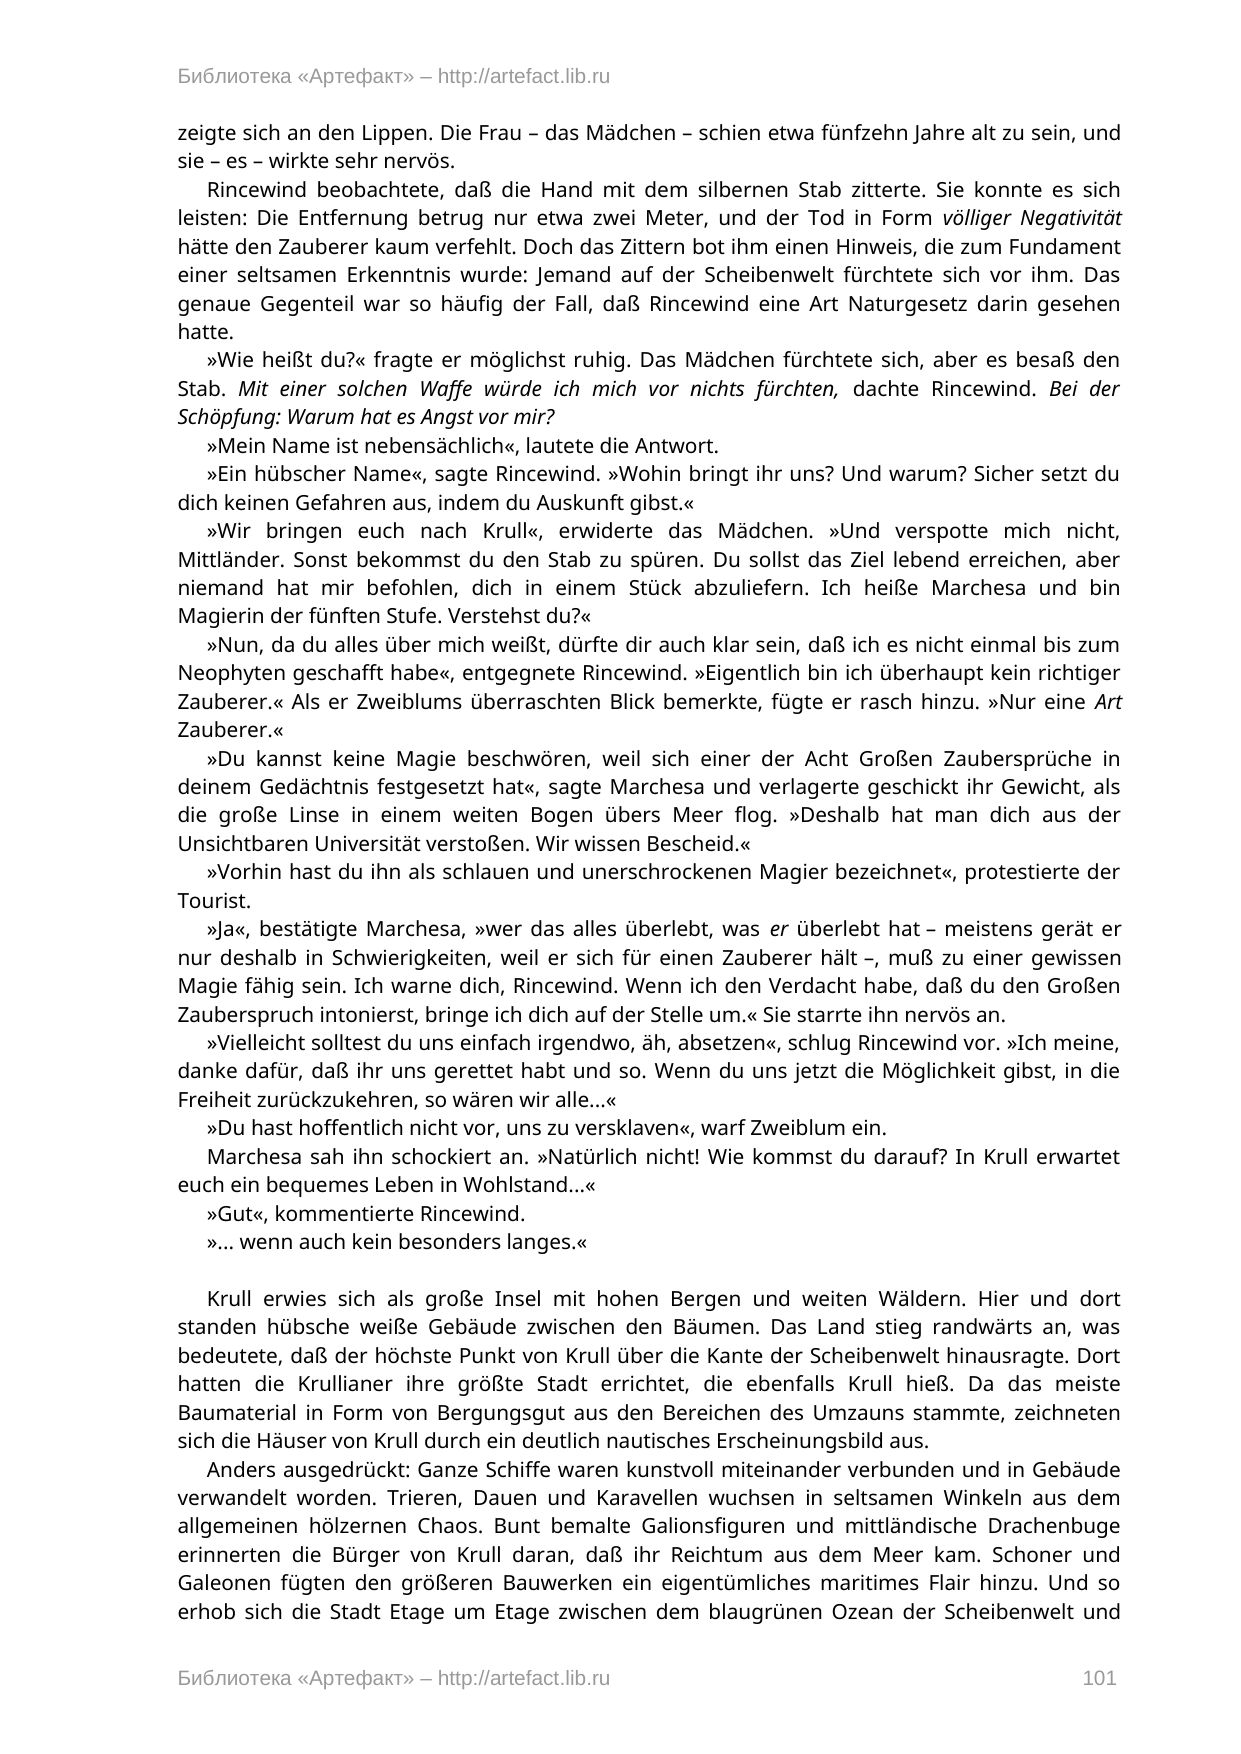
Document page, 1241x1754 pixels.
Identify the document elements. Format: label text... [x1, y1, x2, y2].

text »Ein hübscher Name«, sagte Rincewind. »Wohin bringt ihr uns? Und warum? Sicher setzt du dich keinen Gefahren aus, indem du Auskunft gibst.« [177, 459, 1122, 516]
text »Du hast hoffentlich nicht vor, uns zu versklaven«, warf Zweiblum ein. [177, 1113, 1122, 1142]
text »... wenn auch kein besonders langes.« [177, 1227, 1122, 1256]
text »Ja«, bestätigte Marchesa, »wer das alles überlebt, was er überlebt hat – meistens gerät er nur deshalb in Schwierigkeiten, weil er sich für einen Zauberer hält –, muß zu einer gewissen Magie fähig sein. Ich warne dich, Rincewind. Wenn ich den Verdacht habe, daß du den Großen Zauberspruch intonierst, bringe ich dich auf der Stelle um.« Sie starrte ihn nervös an. [177, 914, 1122, 1028]
text »Vielleicht solltest du uns einfach irgendwo, äh, absetzen«, schlug Rincewind vor. »Ich meine, danke dafür, daß ihr uns gerettet habt und so. Wenn du uns jetzt die Möglichkeit gibst, in die Freiheit zurückzukehren, so wären wir alle...« [177, 1028, 1122, 1113]
text »Mein Name ist nebensächlich«, lautete die Antwort. [177, 431, 1122, 459]
text »Wir bringen euch nach Krull«, erwiderte das Mädchen. »Und verspotte mich nicht, Mittländer. Sonst bekommst du den Stab zu spüren. Du sollst das Ziel lebend erreichen, aber niemand hat mir befohlen, dich in einem Stück abzuliefern. Ich heiße Marchesa und bin Magierin der fünften Stufe. Verstehst du?« [177, 516, 1122, 630]
text Marchesa sah ihn schockiert an. »Natürlich nicht! Wie kommst du darauf? In Krull erwartet euch ein bequemes Leben in Wohlstand...« [177, 1142, 1122, 1199]
text »Nun, da du alles über mich weißt, dürfte dir auch klar sein, daß ich es nicht einmal bis zum Neophyten geschafft habe«, entgegnete Rincewind. »Eigentlich bin ich überhaupt kein richtiger Zauberer.« Als er Zweiblums überraschten Blick bemerkte, fügte er rasch hinzu. »Nur eine Art Zauberer.« [177, 630, 1122, 744]
text Krull erwies sich als große Insel mit hohen Bergen und weiten Wäldern. Hier und dort standen hübsche weiße Gebäude zwischen den Bäumen. Das Land stieg randwärts an, was bedeutete, daß der höchste Punkt von Krull über die Kante der Scheibenwelt hinausragte. Dort hatten die Krullianer ihre größte Stadt errichtet, die ebenfalls Krull hieß. Da das meiste Baumaterial in Form von Bergungsgut aus den Bereichen des Umzauns stammte, zeichneten sich die Häuser von Krull durch ein deutlich nautisches Erscheinungsbild aus. [177, 1284, 1122, 1455]
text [177, 118, 1122, 175]
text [177, 1455, 1122, 1625]
text »Wie heißt du?« fragte er möglichst ruhig. Das Mädchen fürchtete sich, aber es besaß den Stab. Mit einer solchen Waffe würde ich mich vor nichts fürchten, dachte Rincewind. Bei der Schöpfung: Warum hat es Angst vor mir? [177, 346, 1122, 431]
text Rincewind beobachtete, daß die Hand mit dem silbernen Stab zitterte. Sie konnte es sich leisten: Die Entfernung betrug nur etwa zwei Meter, und der Tod in Form völliger Negativität hätte den Zauberer kaum verfehlt. Doch das Zittern bot ihm einen Hinweis, die zum Fundament einer seltsamen Erkenntnis wurde: Jemand auf der Scheibenwelt fürchtete sich vor ihm. Das genaue Gegenteil war so häufig der Fall, daß Rincewind eine Art Naturgesetz darin gesehen hatte. [177, 175, 1122, 346]
text »Vorhin hast du ihn als schlauen und unerschrockenen Magier bezeichnet«, protestierte der Tourist. [177, 857, 1122, 914]
text »Gut«, kommentierte Rincewind. [177, 1199, 1122, 1227]
text »Du kannst keine Magie beschwören, weil sich einer der Acht Großen Zaubersprüche in deinem Gedächtnis festgesetzt hat«, sagte Marchesa und verlagerte geschickt ihr Gewicht, als die große Linse in einem weiten Bogen übers Meer flog. »Deshalb hat man dich aus der Unsichtbaren Universität verstoßen. Wir wissen Bescheid.« [177, 744, 1122, 857]
